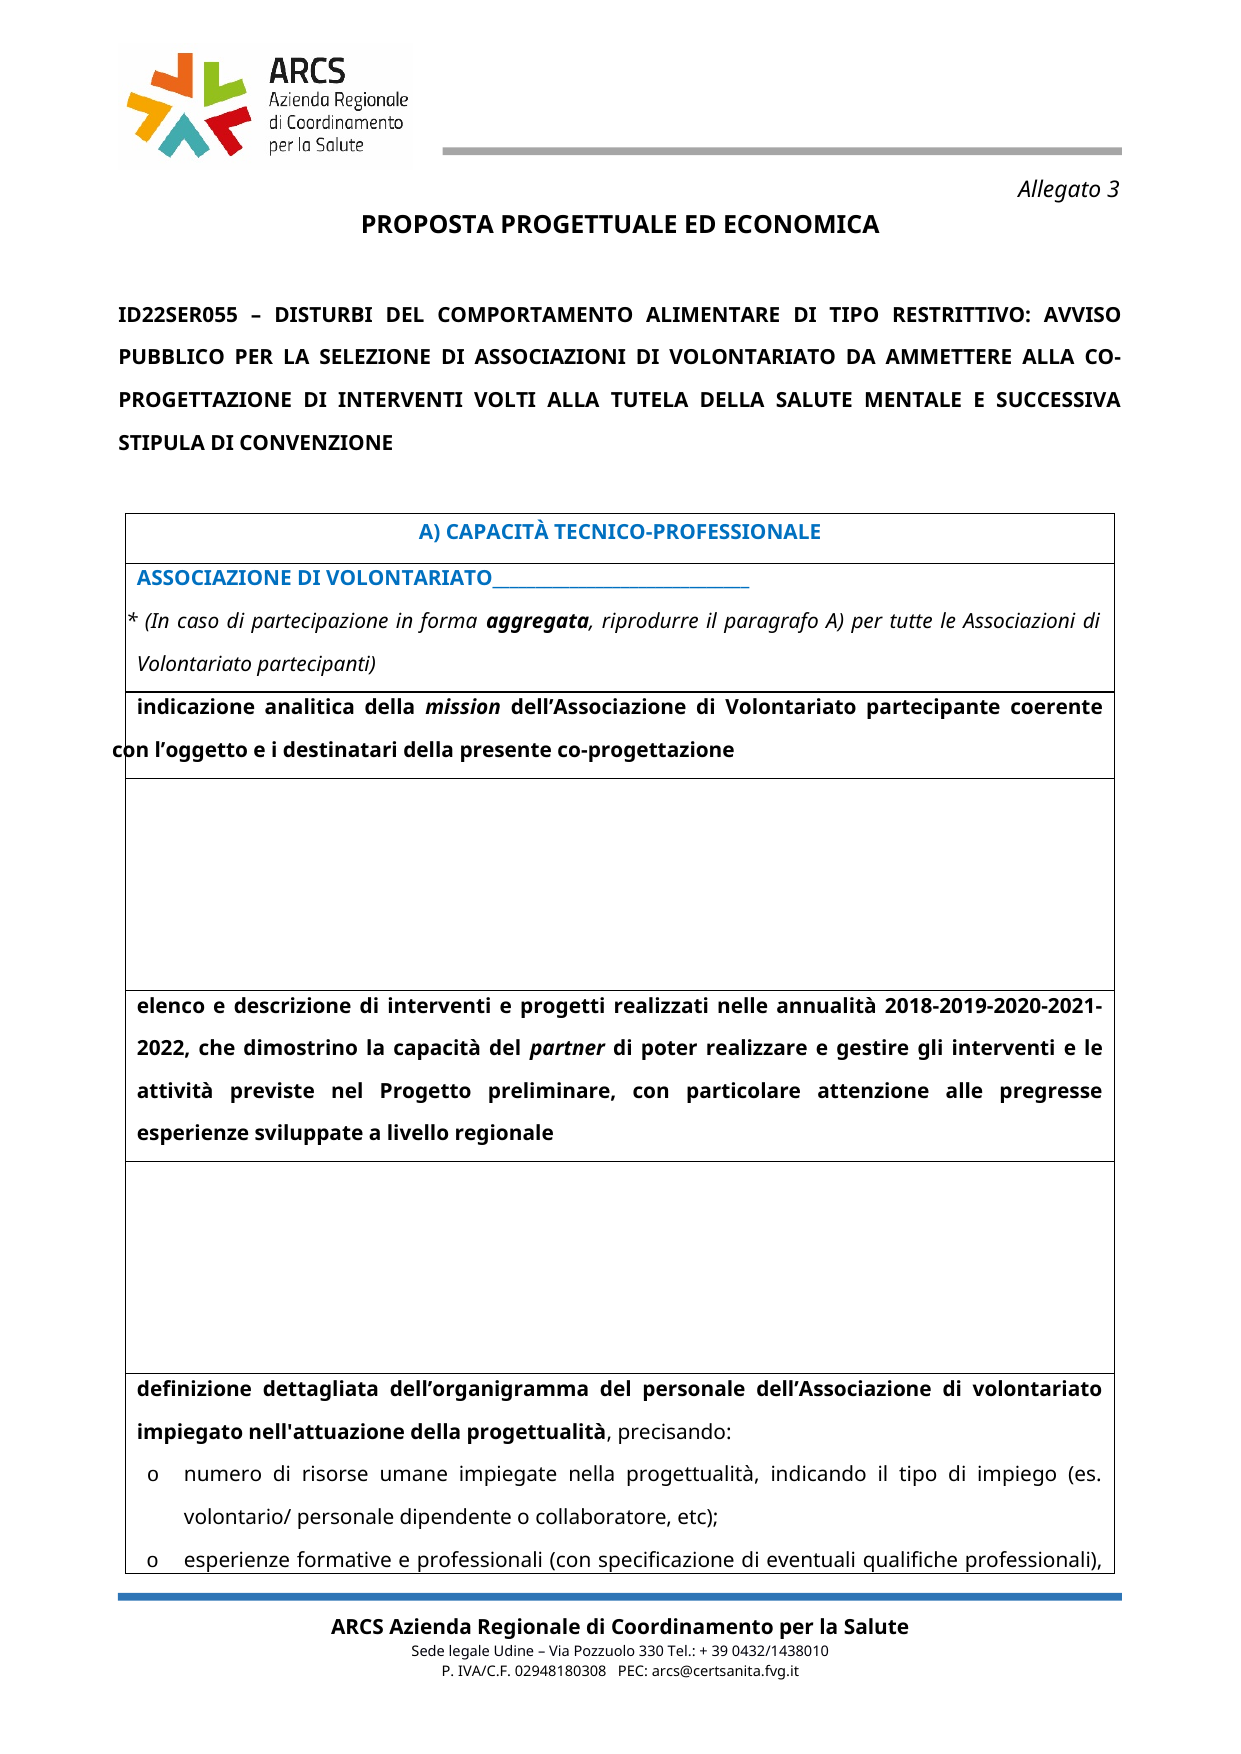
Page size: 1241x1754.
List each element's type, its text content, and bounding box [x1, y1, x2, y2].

table_cell ASSOCIAZIONE DI VOLONTARIATO______________________________ * (In caso di partecipazione in forma aggregata, riprodurre il paragrafo A) per tutte le Associazioni di Volontariato partecipanti) [126, 564, 1114, 691]
table_cell indicazione analitica della mission dell’Associazione di Volontariato partecipante coerente con l’oggetto e i destinatari della presente co-progettazione [126, 693, 1114, 778]
text ID22SER055 – DISTURBI DEL COMPORTAMENTO ALIMENTARE DI TIPO RESTRITTIVO: AVVISO PUBBLICO PER LA SELEZIONE DI ASSOCIAZIONI DI VOLONTARIATO DA AMMETTERE ALLA CO-PROGETTAZIONE DI INTERVENTI VOLTI ALLA TUTELA DELLA SALUTE MENTALE E SUCCESSIVA STIPULA DI CONVENZIONE [118, 300, 1122, 456]
picture [118, 43, 414, 148]
table_cell [126, 779, 1114, 990]
table_cell elenco e descrizione di interventi e progetti realizzati nelle annualità 2018-2019-2020-2021-2022, che dimostrino la capacità del partner di poter realizzare e gestire gli interventi e le attività previste nel Progetto preliminare, con particolare attenzione alle pregresse esperienze sviluppate a livello regionale [126, 991, 1114, 1161]
table_cell [126, 1162, 1114, 1373]
text PROPOSTA PROGETTUALE ED ECONOMICA [118, 206, 1122, 240]
text Allegato 3 [118, 148, 1122, 204]
table_header a) capacitÀ tecnico-professionale [126, 514, 1114, 562]
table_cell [126, 1374, 1114, 1573]
